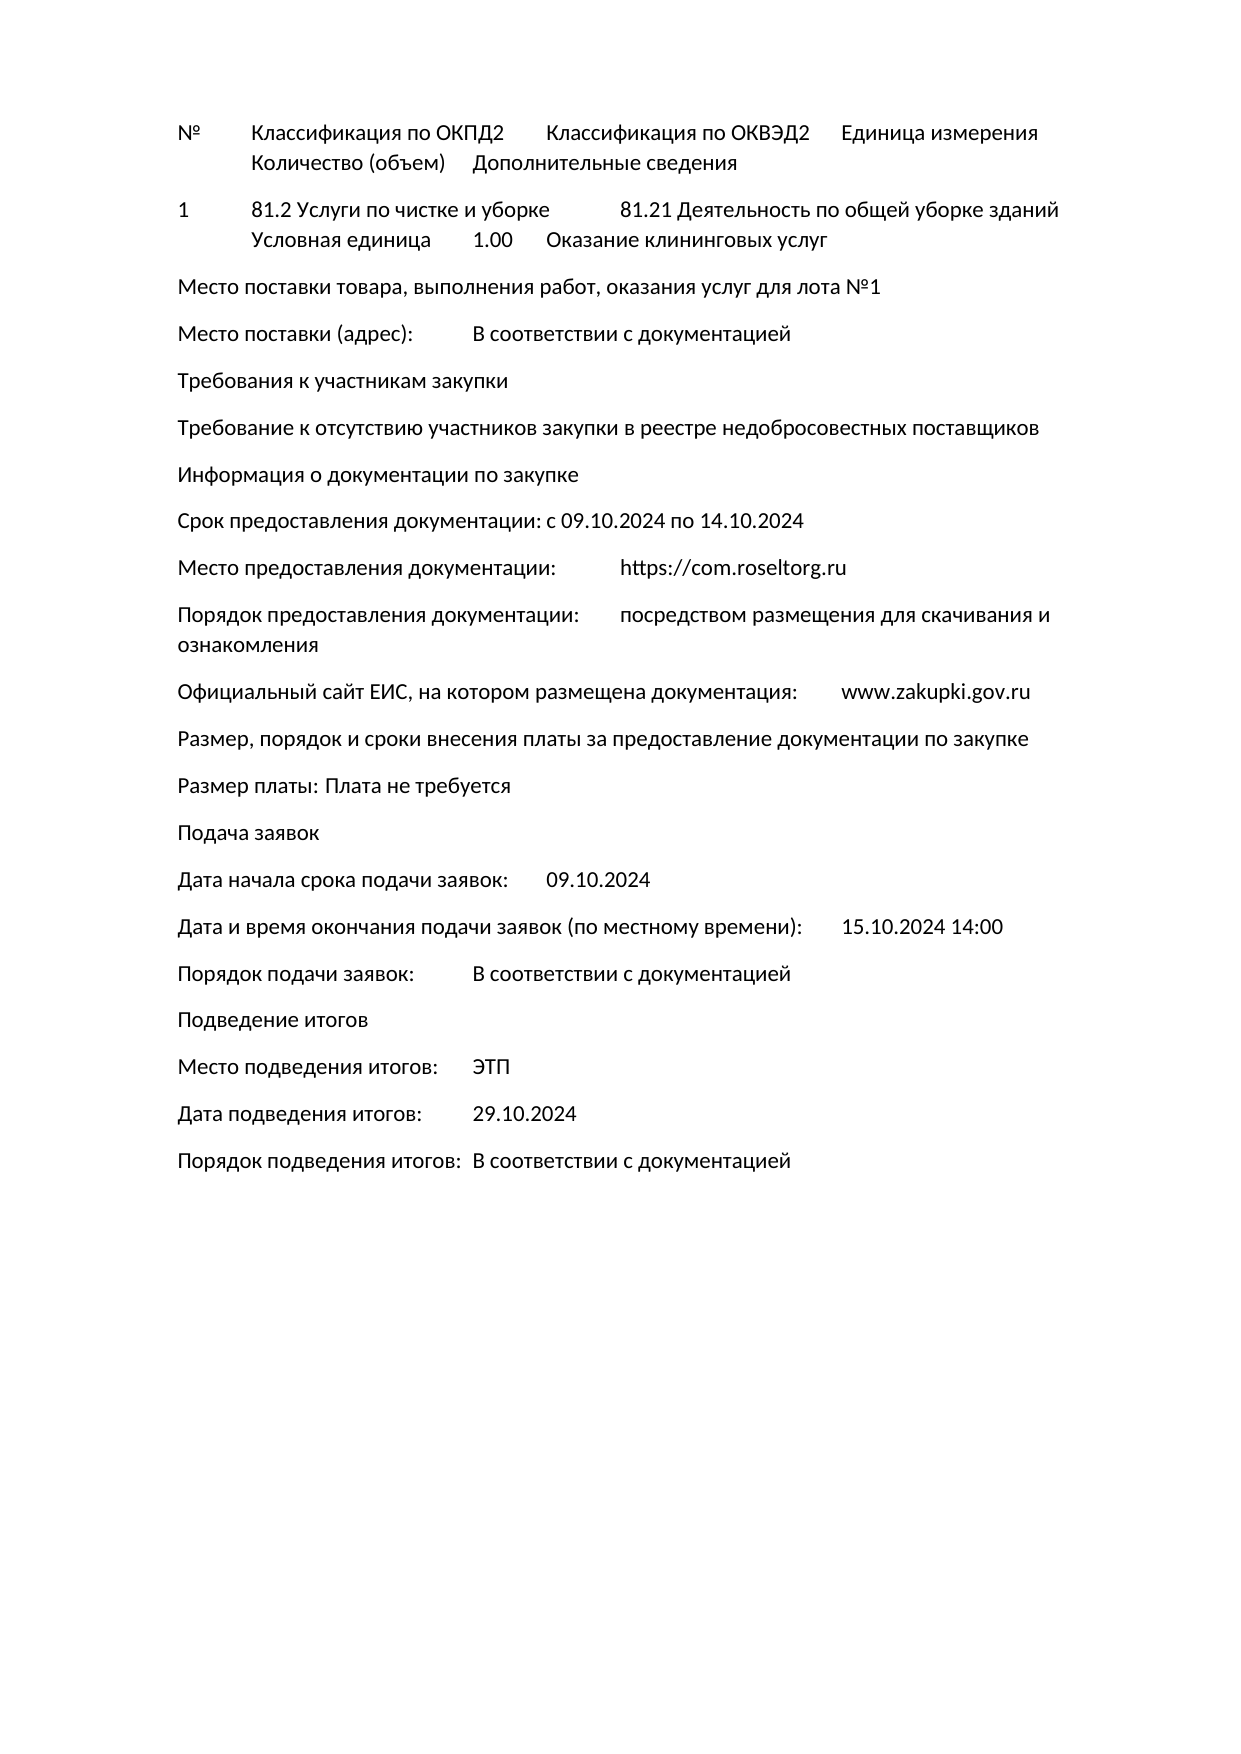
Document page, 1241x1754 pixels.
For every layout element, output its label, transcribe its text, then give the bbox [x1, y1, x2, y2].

text Подача заявок [177, 818, 1152, 846]
text № Классификация по ОКПД2 Классификация по ОКВЭД2 Единица измерения Количество (объем) Дополнительные сведения [177, 118, 1152, 176]
text Требования к участникам закупки [177, 366, 1152, 394]
text Место предоставления документации: https://com.roseltorg.ru [177, 553, 1152, 582]
text Требование к отсутствию участников закупки в реестре недобросовестных поставщиков [177, 413, 1152, 441]
text Дата подведения итогов: 29.10.2024 [177, 1099, 1152, 1127]
text Срок предоставления документации: с 09.10.2024 по 14.10.2024 [177, 507, 1152, 535]
text Порядок подведения итогов: В соответствии с документацией [177, 1146, 1152, 1174]
text Размер платы: Плата не требуется [177, 771, 1152, 799]
text Размер, порядок и сроки внесения платы за предоставление документации по закупке [177, 724, 1152, 752]
text Дата начала срока подачи заявок: 09.10.2024 [177, 865, 1152, 893]
text Подведение итогов [177, 1006, 1152, 1034]
text Официальный сайт ЕИС, на котором размещена документация: www.zakupki.gov.ru [177, 677, 1152, 706]
text Порядок подачи заявок: В соответствии с документацией [177, 959, 1152, 987]
text Порядок предоставления документации: посредством размещения для скачивания и ознакомления [177, 600, 1152, 659]
text Место поставки товара, выполнения работ, оказания услуг для лота №1 [177, 272, 1152, 300]
text 1 81.2 Услуги по чистке и уборке 81.21 Деятельность по общей уборке зданий Условная единица 1.00 Оказание клининговых услуг [177, 195, 1152, 253]
text Дата и время окончания подачи заявок (по местному времени): 15.10.2024 14:00 [177, 912, 1152, 940]
text Место подведения итогов: ЭТП [177, 1052, 1152, 1081]
text Информация о документации по закупке [177, 460, 1152, 488]
text Место поставки (адрес): В соответствии с документацией [177, 319, 1152, 347]
